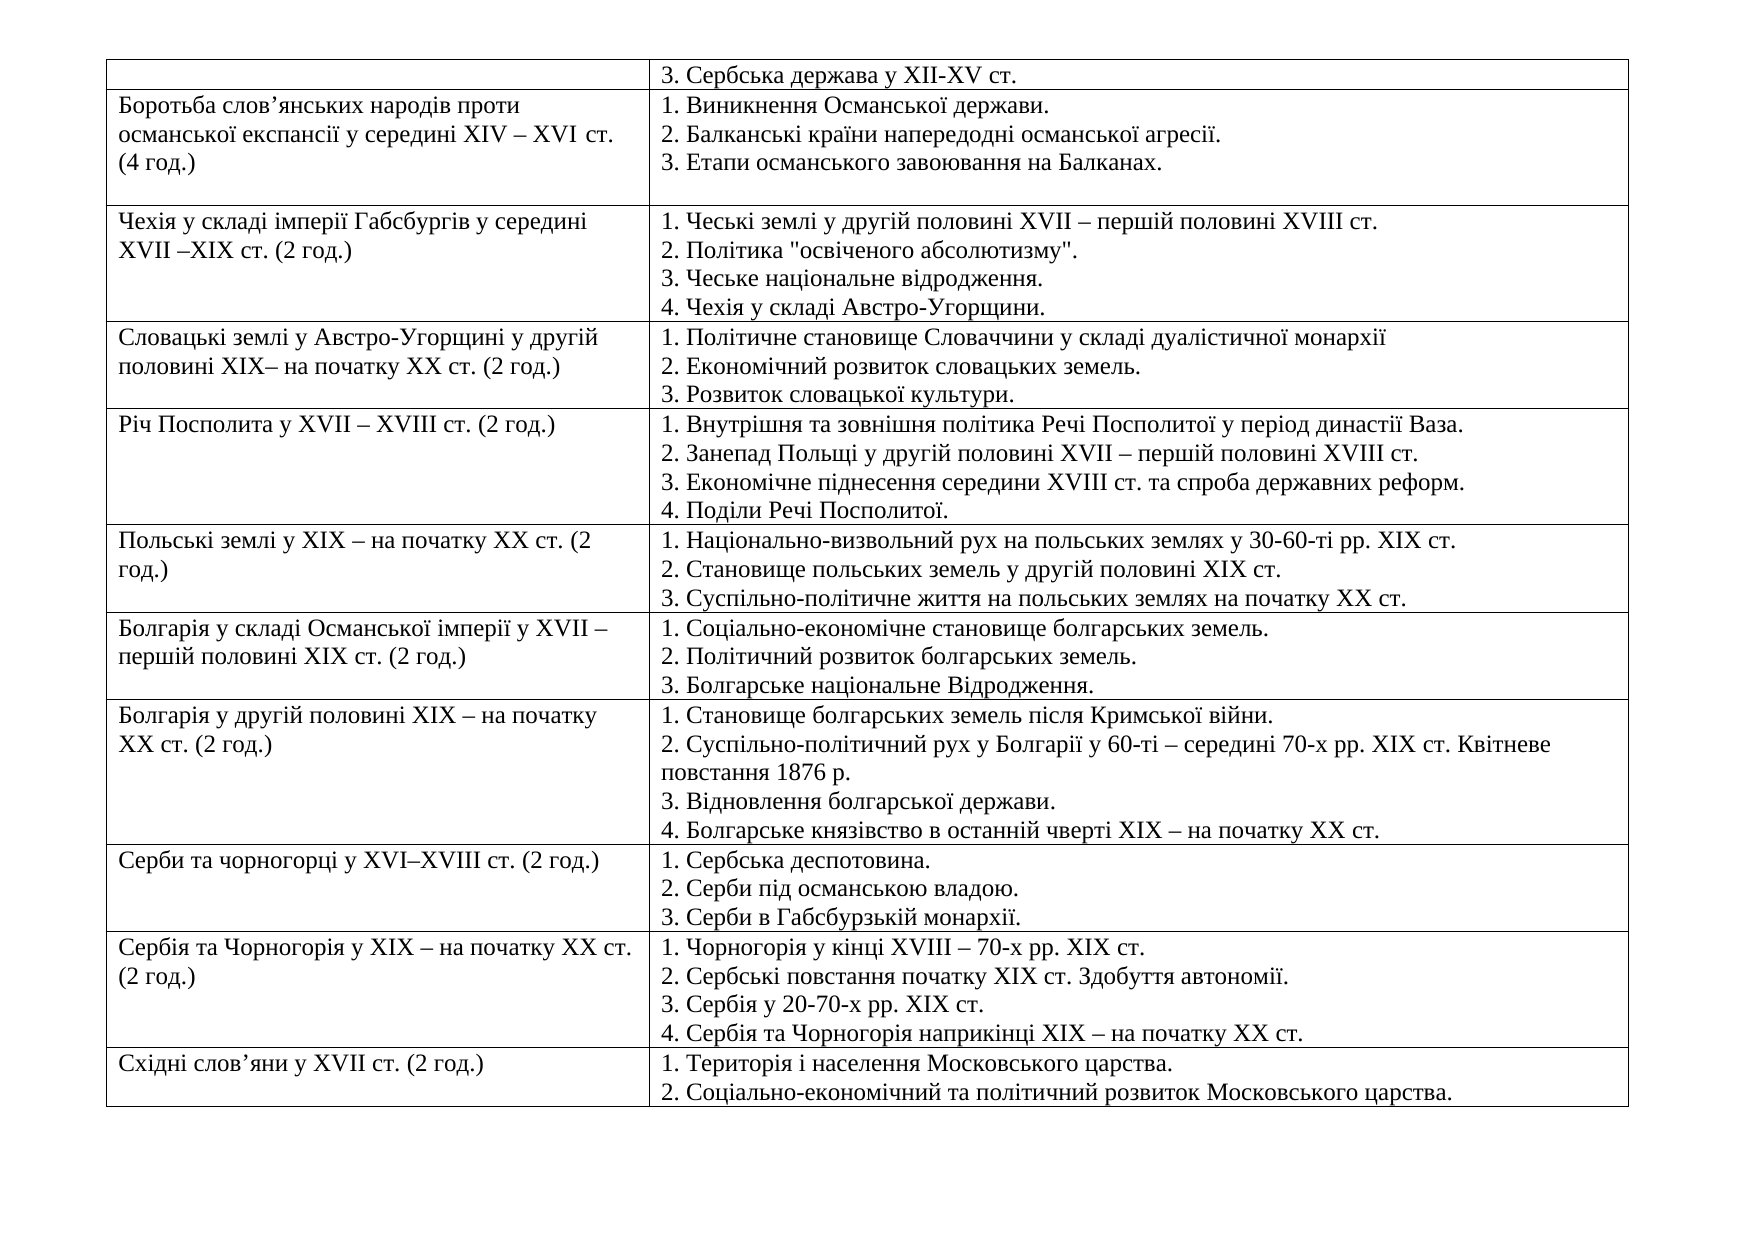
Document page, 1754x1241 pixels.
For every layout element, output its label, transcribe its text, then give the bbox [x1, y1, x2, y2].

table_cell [650, 60, 1628, 89]
table_cell 1. Чеські землі у другій половині XVII – першій половині XVIII ст. 2. Політика "освіченого абсолютизму". 3. Чеське національне відродження. 4. Чехія у складі Австро-Угорщини. [650, 206, 1628, 321]
table_cell Болгарія у складі Османської імперії у XVIІ – першій половині XIX ст. (2 год.) [107, 613, 649, 699]
table_cell Річ Посполита у ХVІІ – ХVІІІ ст. (2 год.) [107, 409, 649, 524]
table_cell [107, 60, 649, 89]
table_cell Сербія та Чорногорія у ХІХ – на початку ХХ ст. (2 год.) [107, 932, 649, 1047]
table_cell Польські землі у ХІХ – на початку ХХ ст. (2 год.) [107, 525, 649, 612]
table_cell 1. Соціально-економічне становище болгарських земель. 2. Політичний розвиток болгарських земель. 3. Болгарське національне Відродження. [650, 613, 1628, 699]
table_cell Словацькі землі у Австро-Угорщині у другій половині ХІХ– на початку ХХ ст. (2 год.) [107, 322, 649, 408]
table_cell 1. Національно-визвольний рух на польських землях у 30-60-ті рр. ХІХ ст. 2. Становище польських земель у другій половині ХІХ ст. 3. Суспільно-політичне життя на польських землях на початку XX ст. [650, 525, 1628, 612]
table_cell Східні слов’яни у ХVІІ ст. (2 год.) [107, 1048, 649, 1106]
table_cell Чехія у складі імперії Габсбургів у середині ХVIІ –ХІХ ст. (2 год.) [107, 206, 649, 321]
table_cell 1. Внутрішня та зовнішня політика Речі Посполитої у період династії Ваза. 2. Занепад Польщі у другій половині XVII – першій половині XVIII ст. 3. Економічне піднесення середини XVIII ст. та спроба державних реформ. 4. Поділи Речі Посполитої. [650, 409, 1628, 524]
table_cell 1. Сербська деспотовина. 2. Серби під османською владою. 3. Серби в Габсбурзькій монархії. [650, 845, 1628, 931]
table_cell 1. Територія і населення Московського царства. 2. Соціально-економічний та політичний розвиток Московського царства. [650, 1048, 1628, 1106]
table_cell 1. Політичне становище Словаччини у складі дуалістичної монархії 2. Економічний розвиток словацьких земель. 3. Розвиток словацької культури. [650, 322, 1628, 408]
table_cell Болгарія у другій половині ХІХ – на початку ХХ ст. (2 год.) [107, 700, 649, 844]
table_cell Серби та чорногорці у XVI–XVІІI ст. (2 год.) [107, 845, 649, 931]
table_cell 1. Чорногорія у кінці ХVIII – 70-х рр. ХІХ ст. 2. Сербські повстання початку ХІХ ст. Здобуття автономії. 3. Сербія у 20-70-х рр. ХІХ ст. 4. Сербія та Чорногорія наприкінці ХІХ – на початку ХХ ст. [650, 932, 1628, 1047]
table_cell Боротьба слов’янських народів проти османської експансії у середині ХІV – XVIст. (4 год.) [107, 90, 649, 205]
table_cell 1. Виникнення Османської держави. 2. Балканські країни напередодні османської агресії. 3. Етапи османського завоювання на Балканах. [650, 90, 1628, 205]
table_cell 1. Становище болгарських земель після Кримської війни. 2. Суспільно-політичний рух у Болгарії у 60-ті – середині 70-х рр. ХІХ ст. Квітневе повстання 1876 р. 3. Відновлення болгарської держави. 4. Болгарське князівство в останній чверті ХІХ – на початку ХХ ст. [650, 700, 1628, 844]
